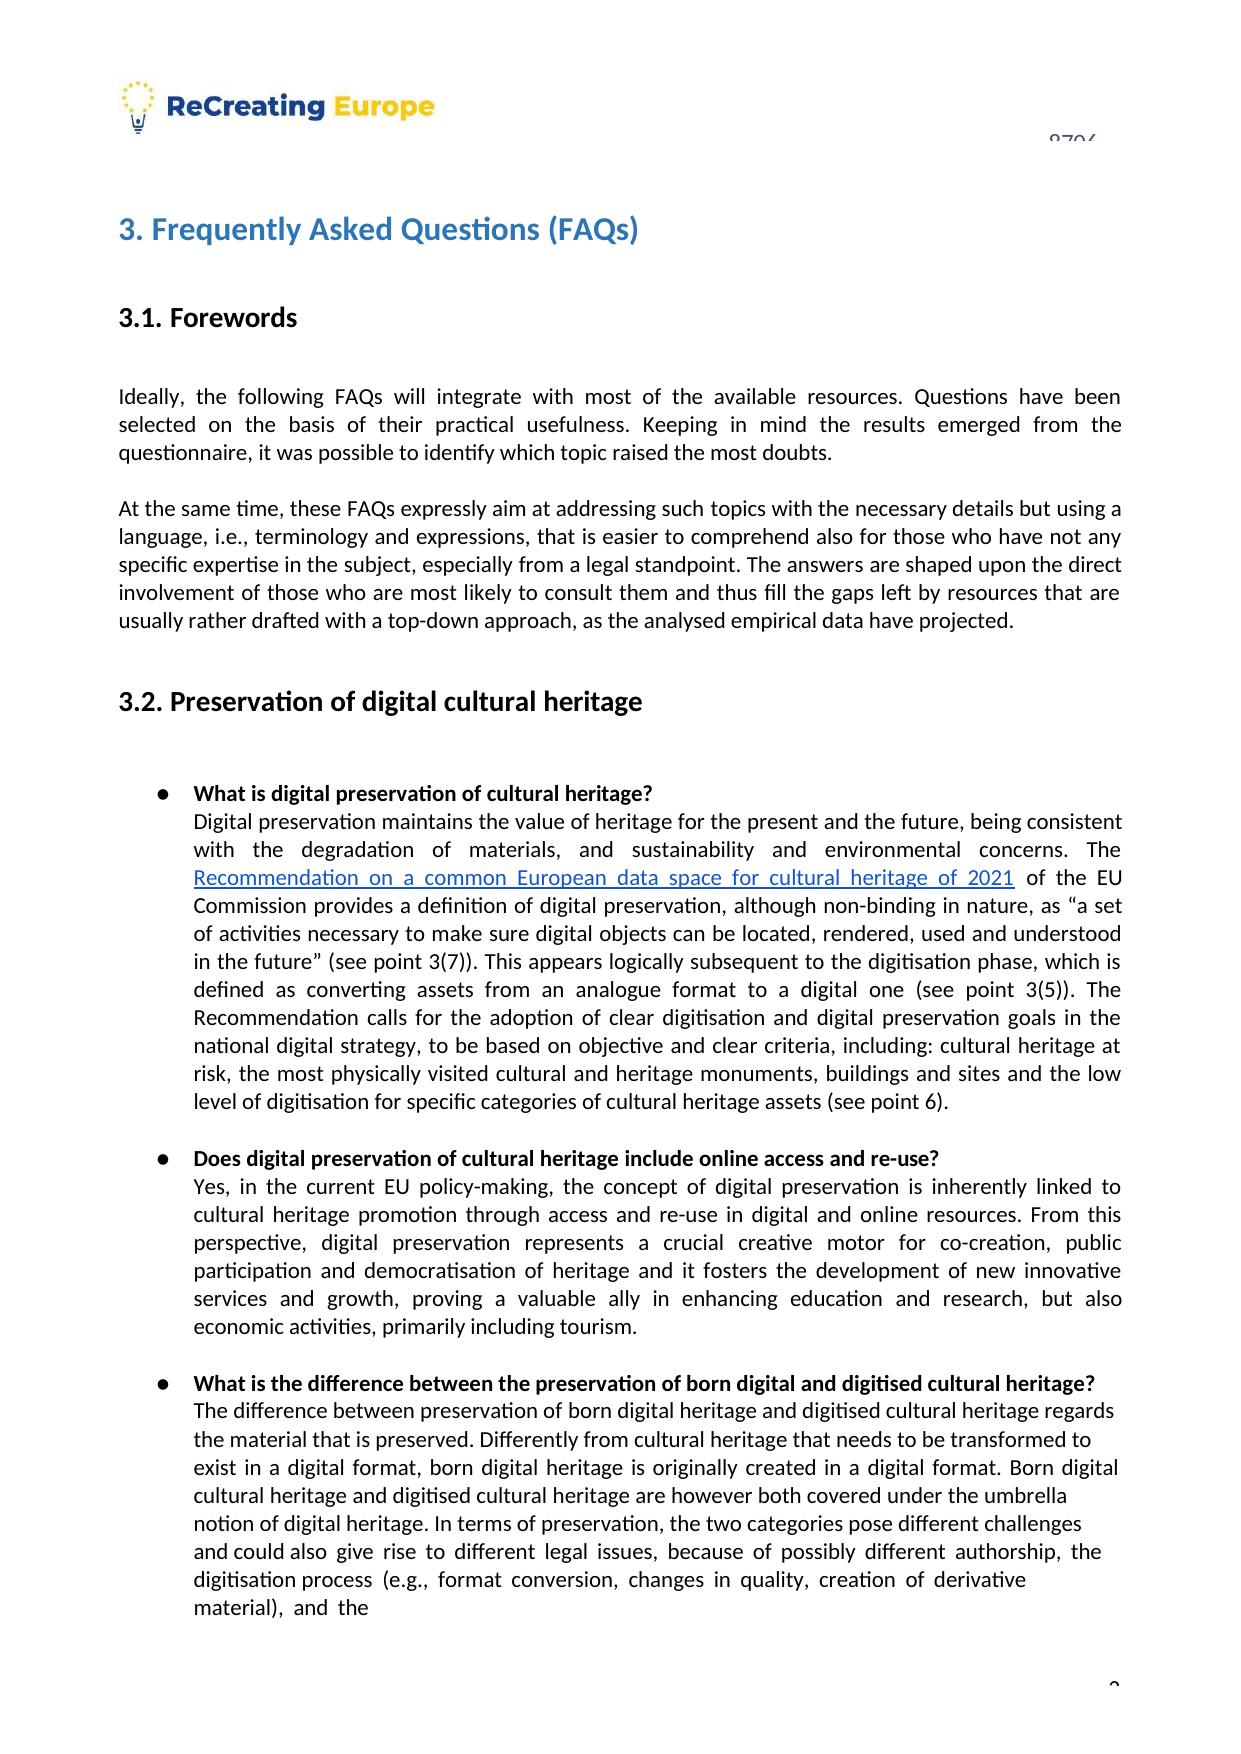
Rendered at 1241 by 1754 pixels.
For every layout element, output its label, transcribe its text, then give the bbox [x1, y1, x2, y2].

list What is the difference between the preservation of born digital and digitised cultural heritage? The difference between preservation of born digital heritage and digitised cultural heritage regards the material that is preserved. Differently from cultural heritage that needs to be transformed to exist in a digital format, born digital heritage is originally created in a digital format. Born digital cultural heritage and digitised cultural heritage are however both covered under the umbrella notion of digital heritage. In terms of preservation, the two categories pose different challenges and could also give rise to different legal issues, because of possibly different authorship, the digitisation process (e.g., format conversion, changes in quality, creation of derivative material), and the [156, 1369, 1122, 1621]
text Yes, in the current EU policy-making, the concept of digital preservation is inherently linked to cultural heritage promotion through access and re-use in digital and online resources. From this perspective, digital preservation represents a crucial creative motor for co-creation, public participation and democratisation of heritage and it fosters the development of new innovative services and growth, proving a valuable ally in enhancing education and research, but also economic activities, primarily including tourism. [193, 1172, 1123, 1340]
subtitle What is digital preservation of cultural heritage? [156, 779, 1136, 807]
subtitle Does digital preservation of cultural heritage include online access and re-use? [156, 1144, 1136, 1172]
picture [118, 73, 438, 137]
text At the same time, these FAQs expressly aim at addressing such topics with the necessary details but using a language, i.e., terminology and expressions, that is easier to comprehend also for those who have not any specific expertise in the subject, especially from a legal standpoint. The answers are shaped upon the direct involvement of those who are most likely to consult them and thus fill the gaps left by resources that are usually rather drafted with a top-down approach, as the analysed empirical data have projected. [118, 494, 1123, 634]
text Digital preservation maintains the value of heritage for the present and the future, being consistent with the degradation of materials, and sustainability and environmental concerns. The Recommendation on a common European data space for cultural heritage of 2021 of the EU Commission provides a definition of digital preservation, although non-binding in nature, as “a set of activities necessary to make sure digital objects can be located, rendered, used and understood in the future” (see point 3(7)). This appears logically subsequent to the digitisation phase, which is defined as converting assets from an analogue format to a digital one (see point 3(5)). The Recommendation calls for the adoption of clear digitisation and digital preservation goals in the national digital strategy, to be based on objective and clear criteria, including: cultural heritage at risk, the most physically visited cultural and heritage monuments, buildings and sites and the low level of digitisation for specific categories of cultural heritage assets (see point 6). [193, 807, 1123, 1116]
subtitle Frequently Asked Questions (FAQs) [118, 208, 1136, 248]
text Ideally, the following FAQs will integrate with most of the available resources. Questions have been selected on the basis of their practical usefulness. Keeping in mind the results emerged from the questionnaire, it was possible to identify which topic raised the most doubts. [118, 382, 1122, 466]
subtitle Forewords [118, 299, 1136, 335]
subtitle Preservation of digital cultural heritage [118, 683, 1136, 718]
